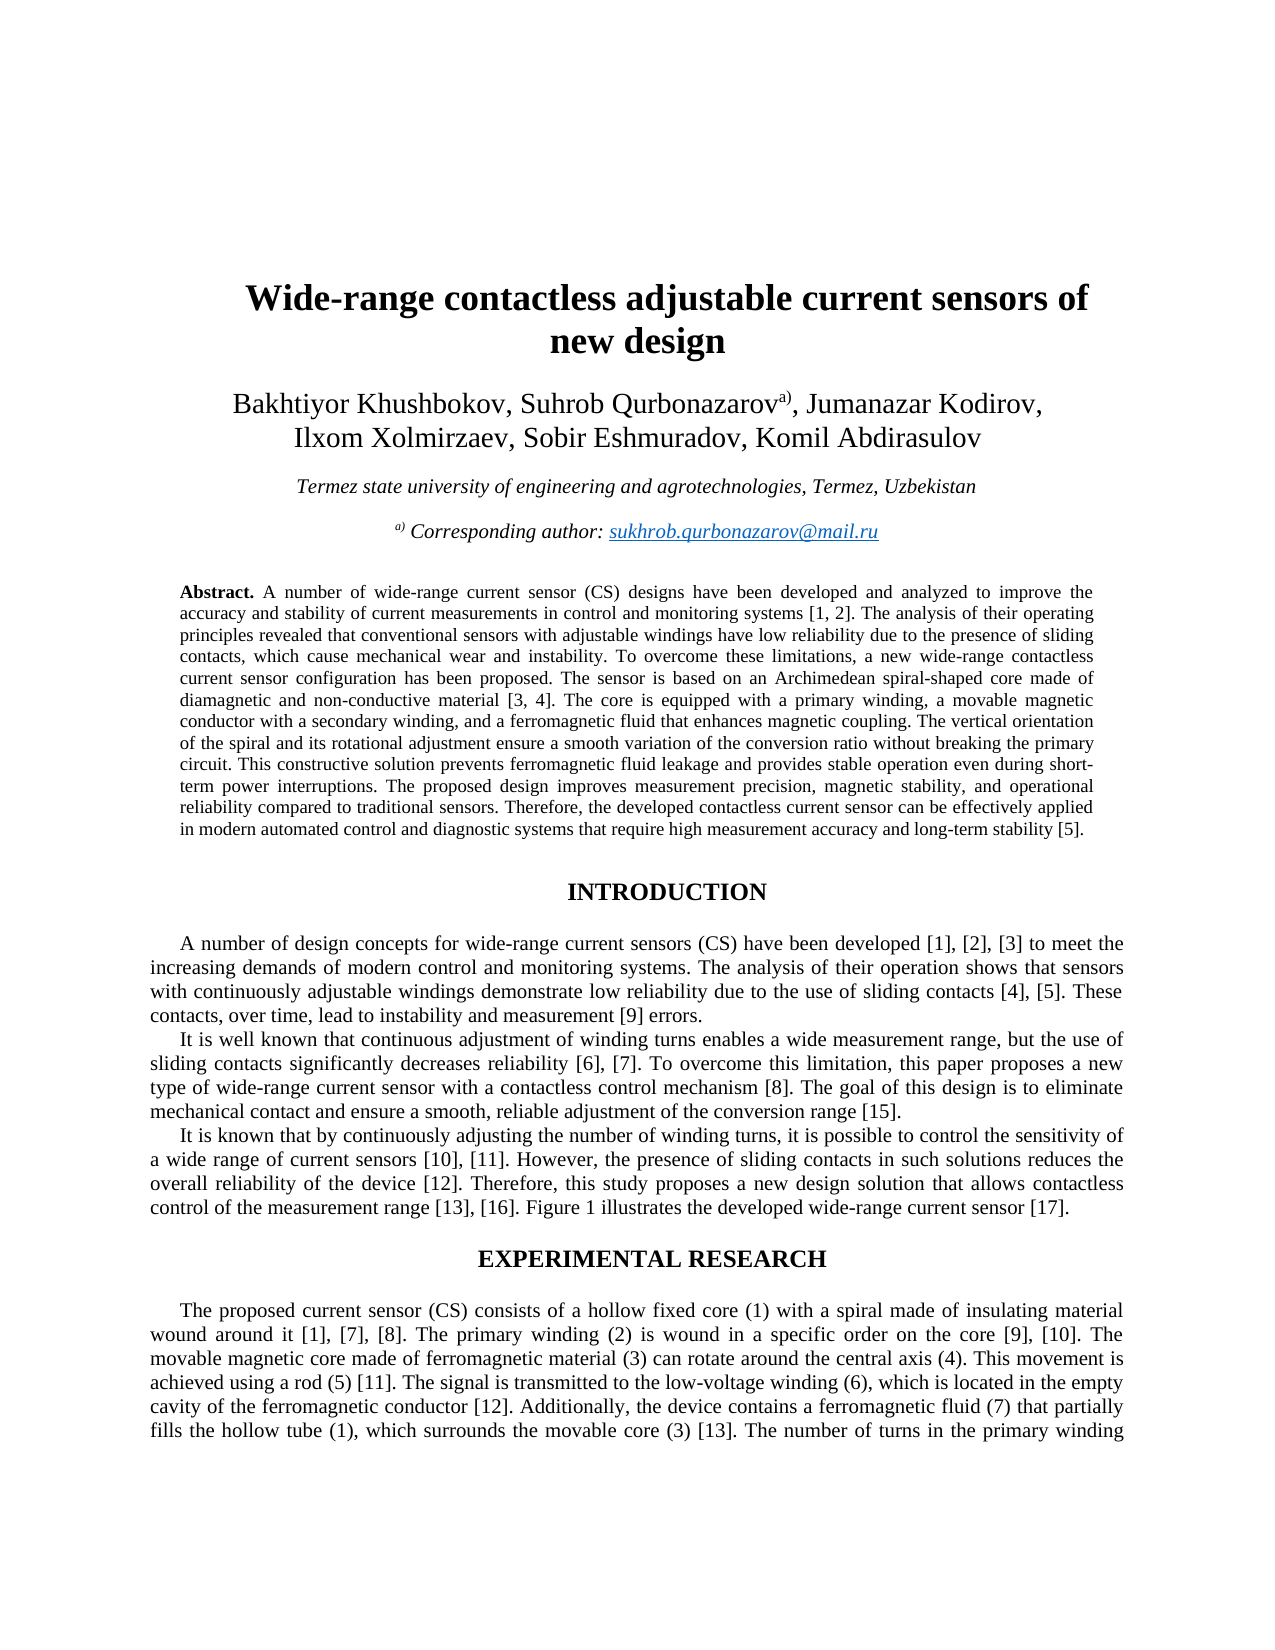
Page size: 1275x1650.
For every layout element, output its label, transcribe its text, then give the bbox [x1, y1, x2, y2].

list EXPERIMENTAL RESEARCH [150, 1244, 1125, 1273]
text A number of design concepts for wide-range current sensors (CS) have been developed [1], [2], [3] to meet the increasing demands of modern control and monitoring systems. The analysis of their operation shows that sensors with continuously adjustable windings demonstrate low reliability due to the use of sliding contacts [4], [5]. These contacts, over time, lead to instability and measurement [9] errors. [150, 931, 1125, 1027]
text Wide-range contactless adjustable current sensors of new design [150, 275, 1125, 361]
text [150, 1298, 1125, 1442]
text It is known that by continuously adjusting the number of winding turns, it is possible to control the sensitivity of a wide range of current sensors [10], [11]. However, the presence of sliding contacts in such solutions reduces the overall reliability of the device [12]. Therefore, this study proposes a new design solution that allows contactless control of the measurement range [13], [16]. Figure 1 illustrates the developed wide-range current sensor [17]. [150, 1123, 1125, 1219]
text Bakhtiyor Khushbokov, Suhrob Qurbonazarova), Jumanazar Kodirov, Ilxom Xolmirzaev, Sobir Eshmuradov, Komil Abdirasulov [150, 386, 1125, 453]
text a) Corresponding author: sukhrob.qurbonazarov@mail.ru [150, 519, 1125, 543]
text INTRODUCTION [150, 877, 1125, 906]
text It is well known that continuous adjustment of winding turns enables a wide measurement range, but the use of sliding contacts significantly decreases reliability [6], [7]. To overcome this limitation, this paper proposes a new type of wide-range current sensor with a contactless control mechanism [8]. The goal of this design is to eliminate mechanical contact and ensure a smooth, reliable adjustment of the conversion range [15]. [150, 1027, 1125, 1123]
text Abstract. A number of wide-range current sensor (CS) designs have been developed and analyzed to improve the accuracy and stability of current measurements in control and monitoring systems [1, 2]. The analysis of their operating principles revealed that conventional sensors with adjustable windings have low reliability due to the presence of sliding contacts, which cause mechanical wear and instability. To overcome these limitations, a new wide-range contactless current sensor configuration has been proposed. The sensor is based on an Archimedean spiral-shaped core made of diamagnetic and non-conductive material [3, 4]. The core is equipped with a primary winding, a movable magnetic conductor with a secondary winding, and a ferromagnetic fluid that enhances magnetic coupling. The vertical orientation of the spiral and its rotational adjustment ensure a smooth variation of the conversion ratio without breaking the primary circuit. This constructive solution prevents ferromagnetic fluid leakage and provides stable operation even during short-term power interruptions. The proposed design improves measurement precision, magnetic stability, and operational reliability compared to traditional sensors. Therefore, the developed contactless current sensor can be effectively applied in modern automated control and diagnostic systems that require high measurement accuracy and long-term stability [5]. [179, 581, 1095, 839]
text Termez state university of engineering and agrotechnologies, Termez, Uzbekistan [150, 474, 1125, 498]
